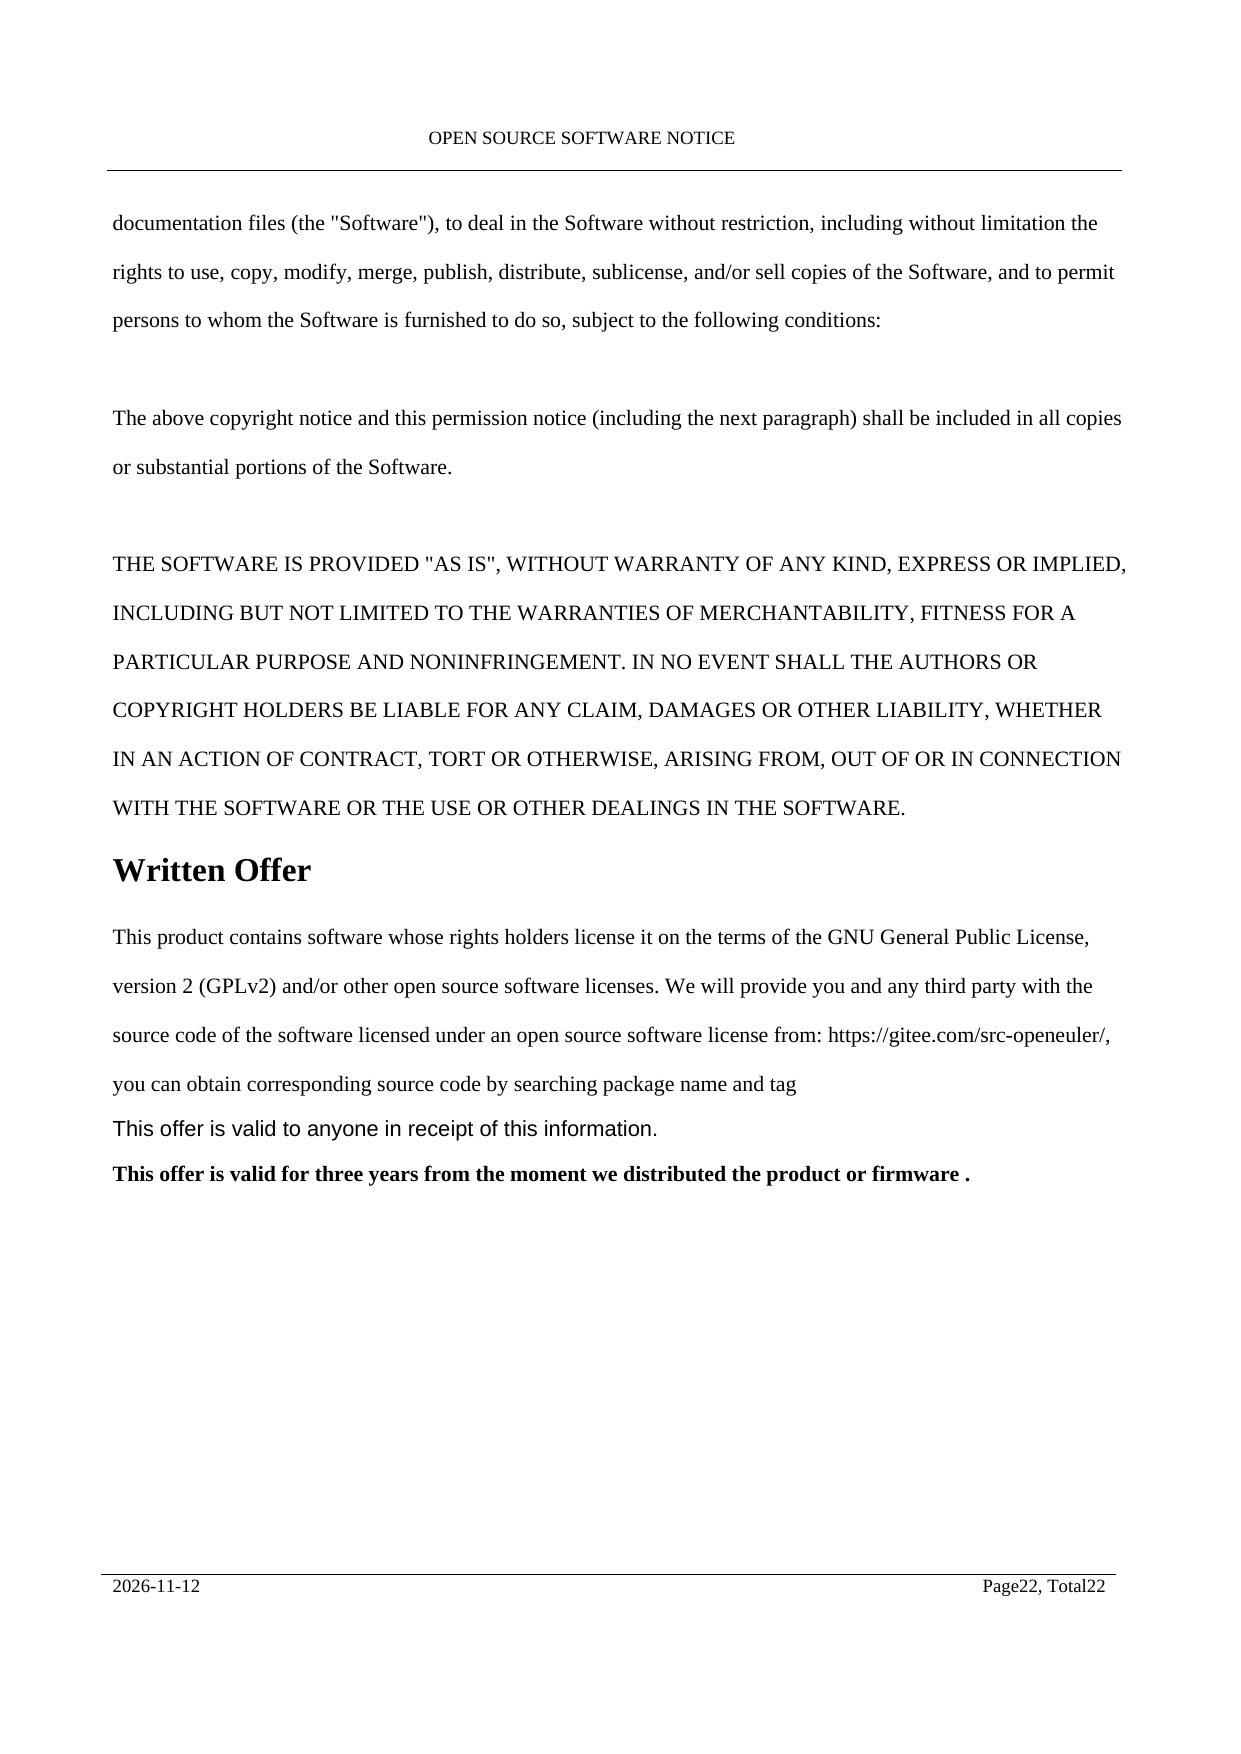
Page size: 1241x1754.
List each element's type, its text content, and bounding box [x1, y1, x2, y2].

text This offer is valid for three years from the moment we distributed the product or firmware . [112, 1157, 1128, 1189]
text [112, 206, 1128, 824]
text Written Offer [112, 836, 1128, 901]
text This offer is valid to anyone in receipt of this information. [112, 1112, 1128, 1144]
text This product contains software whose rights holders license it on the terms of the GNU General Public License, version 2 (GPLv2) and/or other open source software licenses. We will provide you and any third party with the source code of the software licensed under an open source software license from: https://gitee.com/src-openeuler/, you can obtain corresponding source code by searching package name and tag [112, 921, 1128, 1099]
